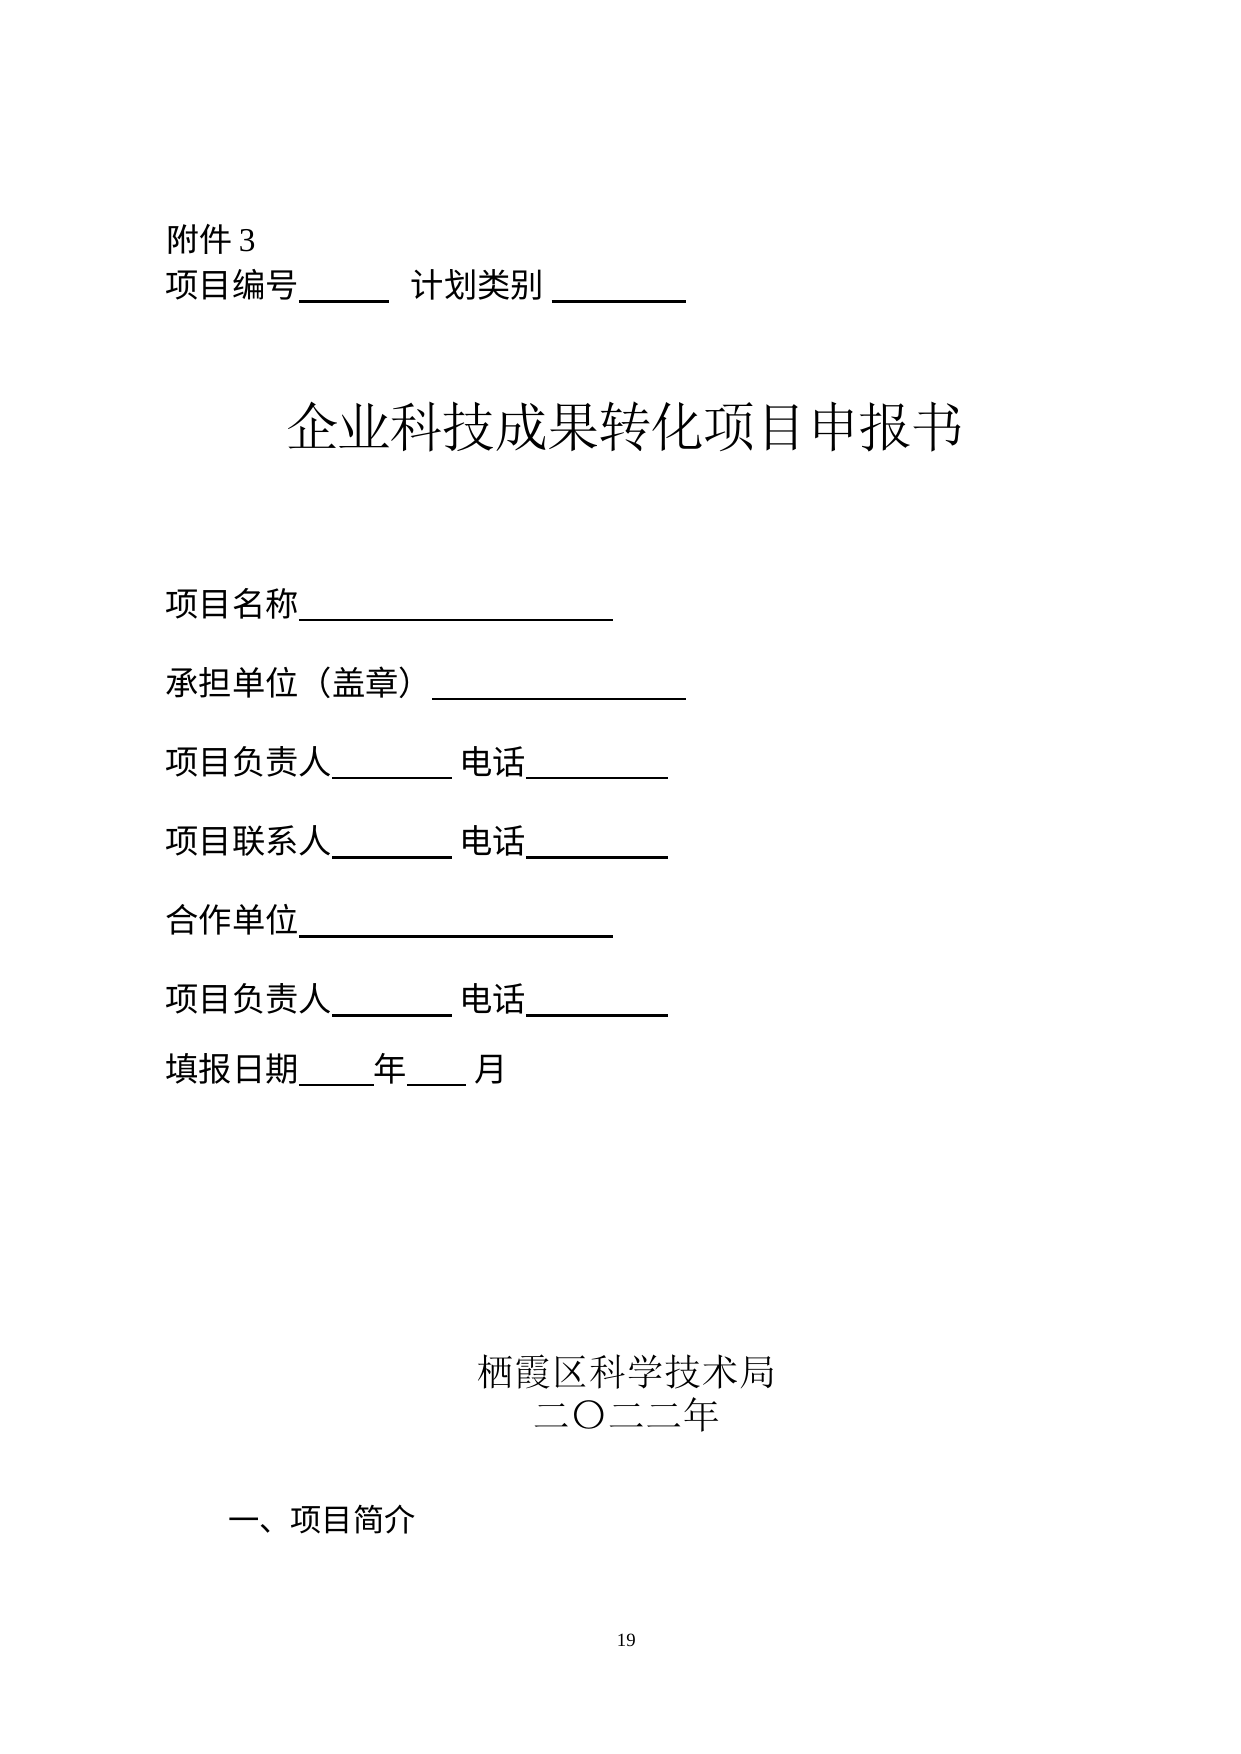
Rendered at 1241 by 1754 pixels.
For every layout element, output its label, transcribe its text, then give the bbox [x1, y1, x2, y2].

text 合作单位 [165, 869, 1087, 948]
text 二〇二二年 [165, 1391, 1087, 1434]
text 项目联系人 电话 [165, 790, 1087, 869]
text 栖霞区科学技术局 [165, 1348, 1087, 1391]
text 企业科技成果转化项目申报书 [165, 402, 1087, 458]
text 填报日期 年 月 [165, 1028, 1087, 1094]
text 附件3 [165, 218, 1087, 259]
text 项目负责人 电话 [165, 948, 1087, 1028]
text 项目编号 计划类别 [165, 259, 1087, 307]
text 一、项目简介 [165, 1484, 1087, 1543]
text 承担单位（盖章） [165, 632, 1087, 711]
text 项目负责人 电话 [165, 711, 1087, 790]
text 项目名称 [165, 553, 1087, 632]
